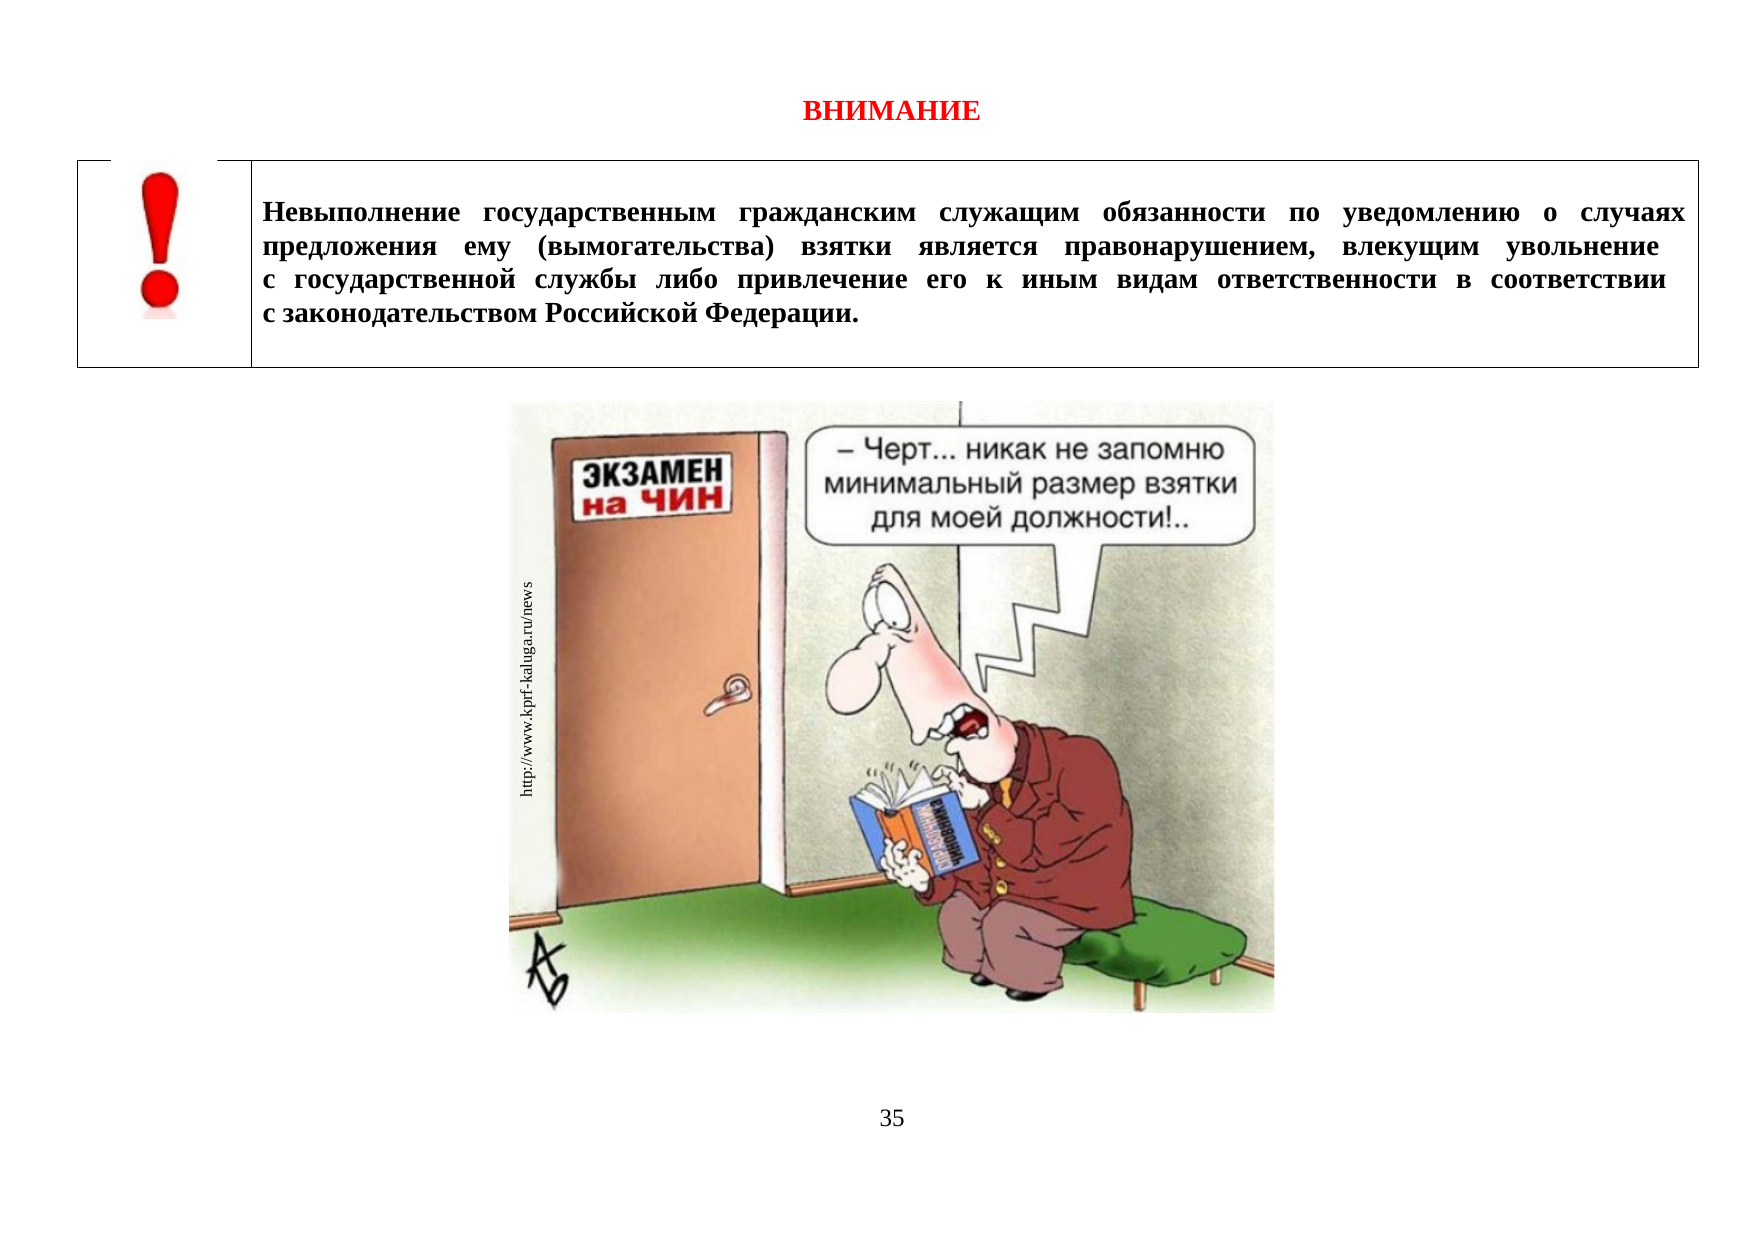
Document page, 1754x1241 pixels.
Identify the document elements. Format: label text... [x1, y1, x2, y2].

text ВНИМАНИЕ [89, 93, 1695, 126]
table_header [78, 161, 251, 367]
picture [111, 160, 218, 319]
table_header Невыполнение государственным гражданским служащим обязанности по уведомлению о случаях предложения ему (вымогательства) взятки является правонарушением, влекущим увольнение с государственной службы либо привлечение его к иным видам ответственности в соответствии с законодательством Российской Федерации. [252, 161, 1698, 367]
picture [509, 401, 1275, 1013]
